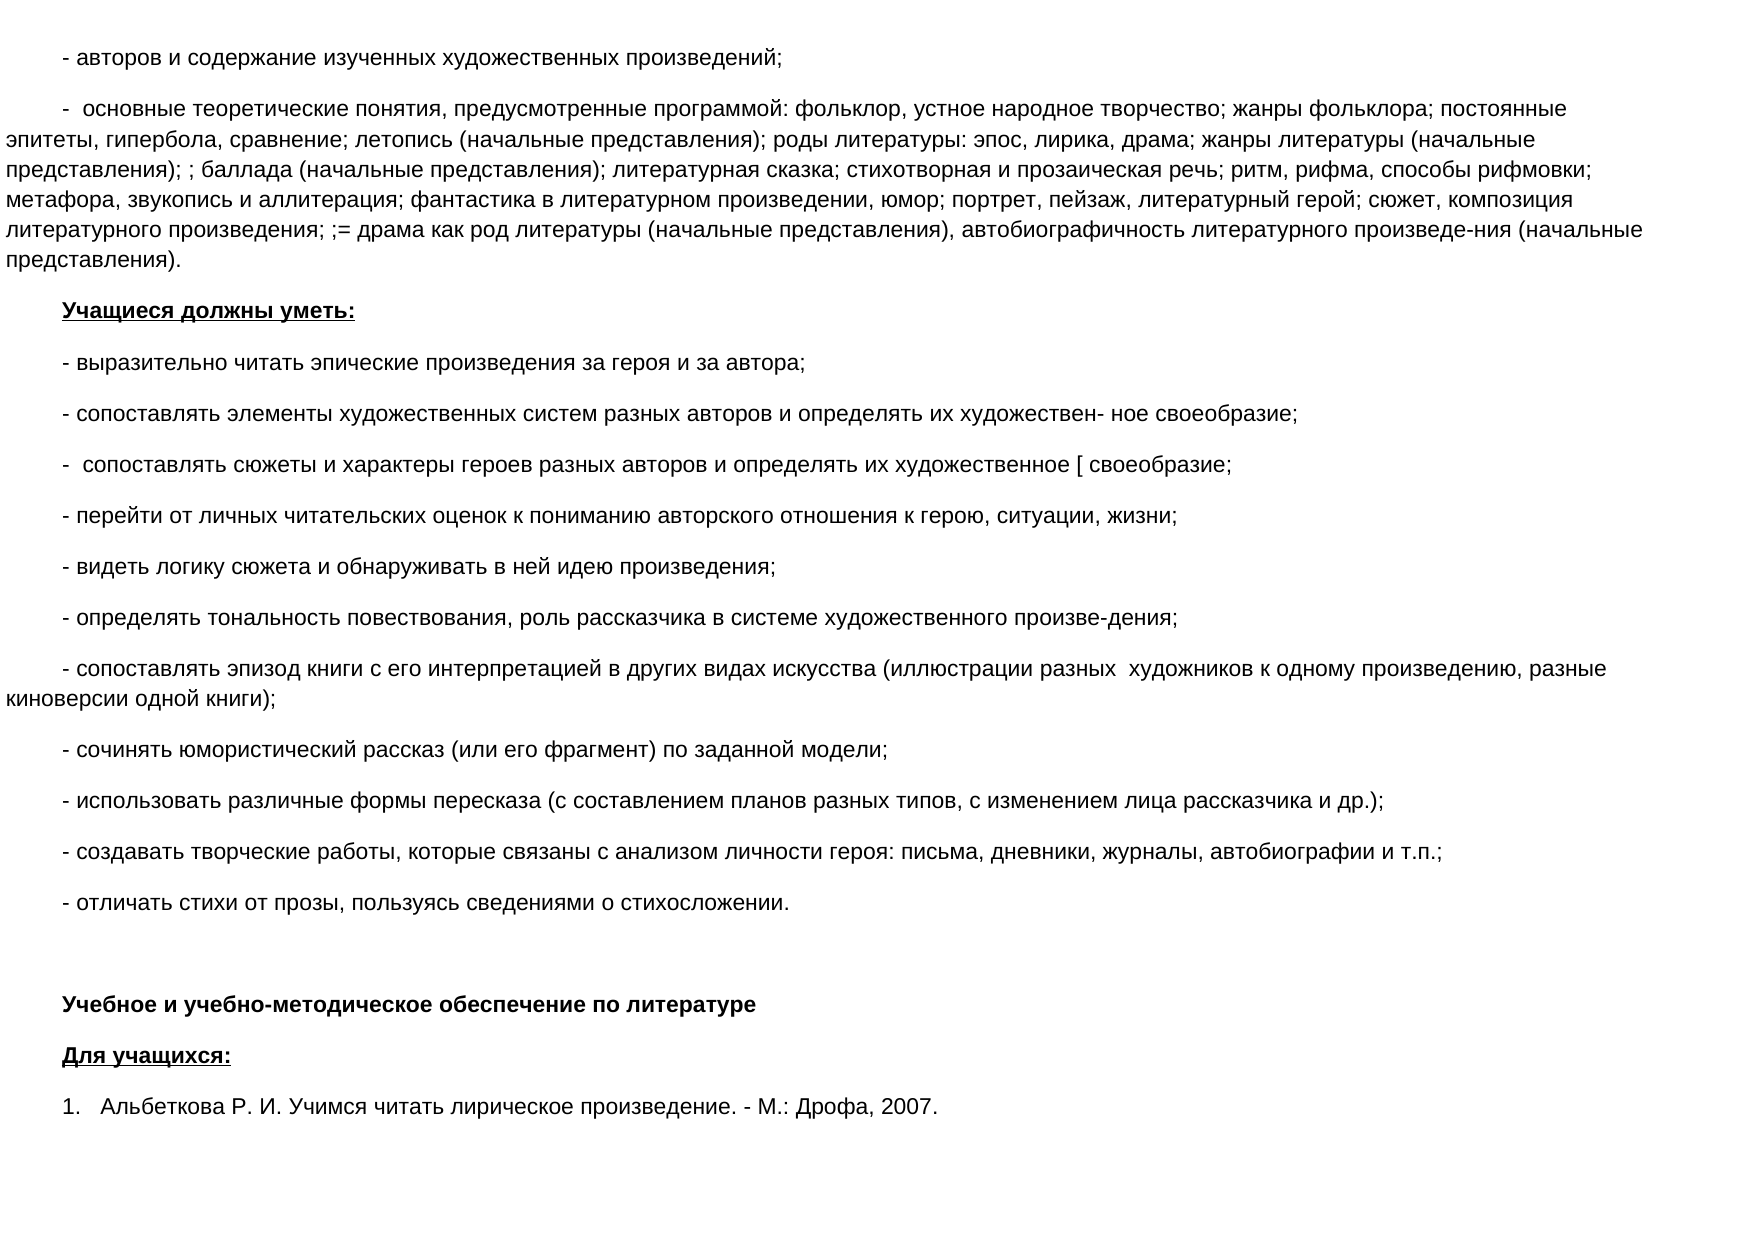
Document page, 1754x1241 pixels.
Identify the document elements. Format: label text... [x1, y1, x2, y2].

text - сочинять юмористический рассказ (или его фрагмент) по заданной модели; [6, 736, 1655, 762]
text - сопоставлять сюжеты и характеры героев разных авторов и определять их художественное [ своеобразие; [6, 451, 1655, 477]
text Учащиеся должны уметь: [6, 297, 1655, 324]
text - сопоставлять элементы художественных систем разных авторов и определять их художествен- ное своеобразие; [6, 399, 1655, 426]
text 1. Альбеткова Р. И. Учимся читать лирическое произведение. - М.: Дрофа, 2007. [6, 1093, 1655, 1120]
text - определять тональность повествования, роль рассказчика в системе художественного произве-дения; [6, 604, 1655, 630]
text - использовать различные формы пересказа (с составлением планов разных типов, с изменением лица рассказчика и др.); [6, 787, 1655, 813]
text - перейти от личных читательских оценок к пониманию авторского отношения к герою, ситуации, жизни; [6, 502, 1655, 528]
text - выразительно читать эпические произведения за героя и за автора; [6, 348, 1655, 375]
text - видеть логику сюжета и обнаруживать в ней идею произведения; [6, 553, 1655, 579]
text - создавать творческие работы, которые связаны с анализом личности героя: письма, дневники, журналы, автобиографии и т.п.; [6, 838, 1655, 864]
text Учебное и учебно-методическое обеспечение по литературе [6, 991, 1655, 1018]
text - сопоставлять эпизод книги с его интерпретацией в других видах искусства (иллюстрации разных художников к одному произведению, разные киноверсии одной книги); [6, 655, 1655, 711]
text - основные теоретические понятия, предусмотренные программой: фольклор, устное народное творчество; жанры фольклора; постоянные эпитеты, гипербола, сравнение; летопись (начальные представления); роды литературы: эпос, лирика, драма; жанры литературы (начальные представления); ; баллада (начальные представления); литературная сказка; стихотворная и прозаическая речь; ритм, рифма, способы рифмовки; метафора, звукопись и аллитерация; фантастика в литературном произведении, юмор; портрет, пейзаж, литературный герой; сюжет, композиция литературного произведения; ;= драма как род литературы (начальные представления), автобиографичность литературного произведе-ния (начальные представления). [6, 95, 1655, 273]
text - авторов и содержание изученных художественных произведений; [6, 44, 1655, 71]
text - отличать стихи от прозы, пользуясь сведениями о стихосложении. [6, 889, 1655, 916]
text Для учащихся: [6, 1042, 1655, 1069]
